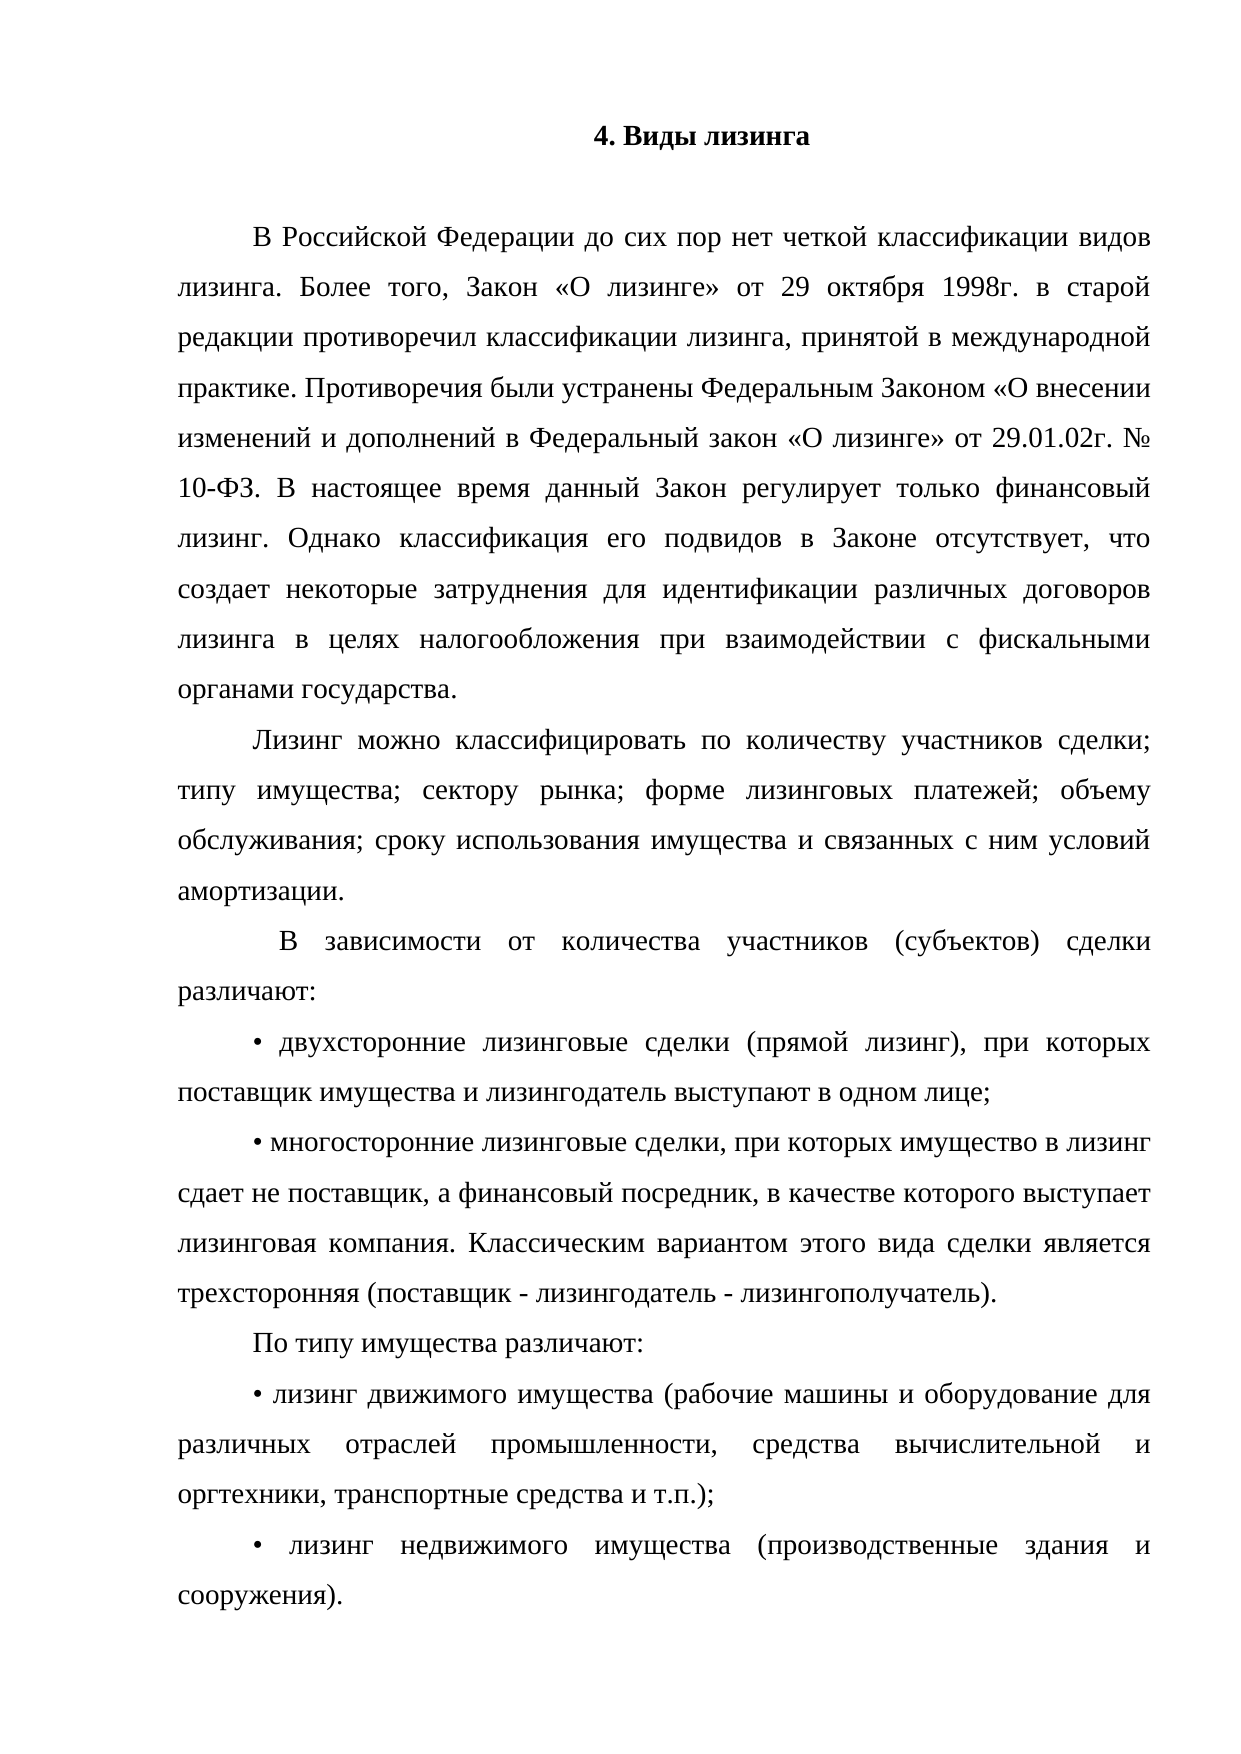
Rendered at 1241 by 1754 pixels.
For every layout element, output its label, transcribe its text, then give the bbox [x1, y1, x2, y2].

text • многосторонние лизинговые сделки, при которых имущество в лизинг сдает не поставщик, а финансовый посредник, в качестве которого выступает лизинговая компания. Классическим вариантом этого вида сделки является трехсторонняя (поставщик - лизингодатель - лизингополучатель). [177, 1124, 1152, 1309]
text По типу имущества различают: [177, 1326, 1152, 1359]
text В Российской Федерации до сих пор нет четкой классификации видов лизинга. Более того, Закон «О лизинге» от 29 октября 1998г. в старой редакции противоречил классификации лизинга, принятой в международной практике. Противоречия были устранены Федеральным Законом «О внесении изменений и дополнений в Федеральный закон «О лизинге» от 29.01.02г. № 10-ФЗ. В настоящее время данный Закон регулирует только финансовый лизинг. Однако классификация его подвидов в Законе отсутствует, что создает некоторые затруднения для идентификации различных договоров лизинга в целях налогообложения при взаимодействии с фискальными органами государства. [177, 219, 1152, 705]
text Лизинг можно классифицировать по количеству участников сделки; типу имущества; сектору рынка; форме лизинговых платежей; объему обслуживания; сроку использования имущества и связанных с ним условий амортизации. [177, 722, 1152, 906]
text В зависимости от количества участников (субъектов) сделки различают: [177, 923, 1152, 1007]
text • лизинг недвижимого имущества (производственные здания и сооружения). [177, 1527, 1152, 1611]
text • лизинг движимого имущества (рабочие машины и оборудование для различных отраслей промышленности, средства вычислительной и оргтехники, транспортные средства и т.п.); [177, 1376, 1152, 1510]
text • двухсторонние лизинговые сделки (прямой лизинг), при которых поставщик имущества и лизингодатель выступают в одном лице; [177, 1024, 1152, 1108]
text 4. Виды лизинга [177, 118, 1152, 152]
